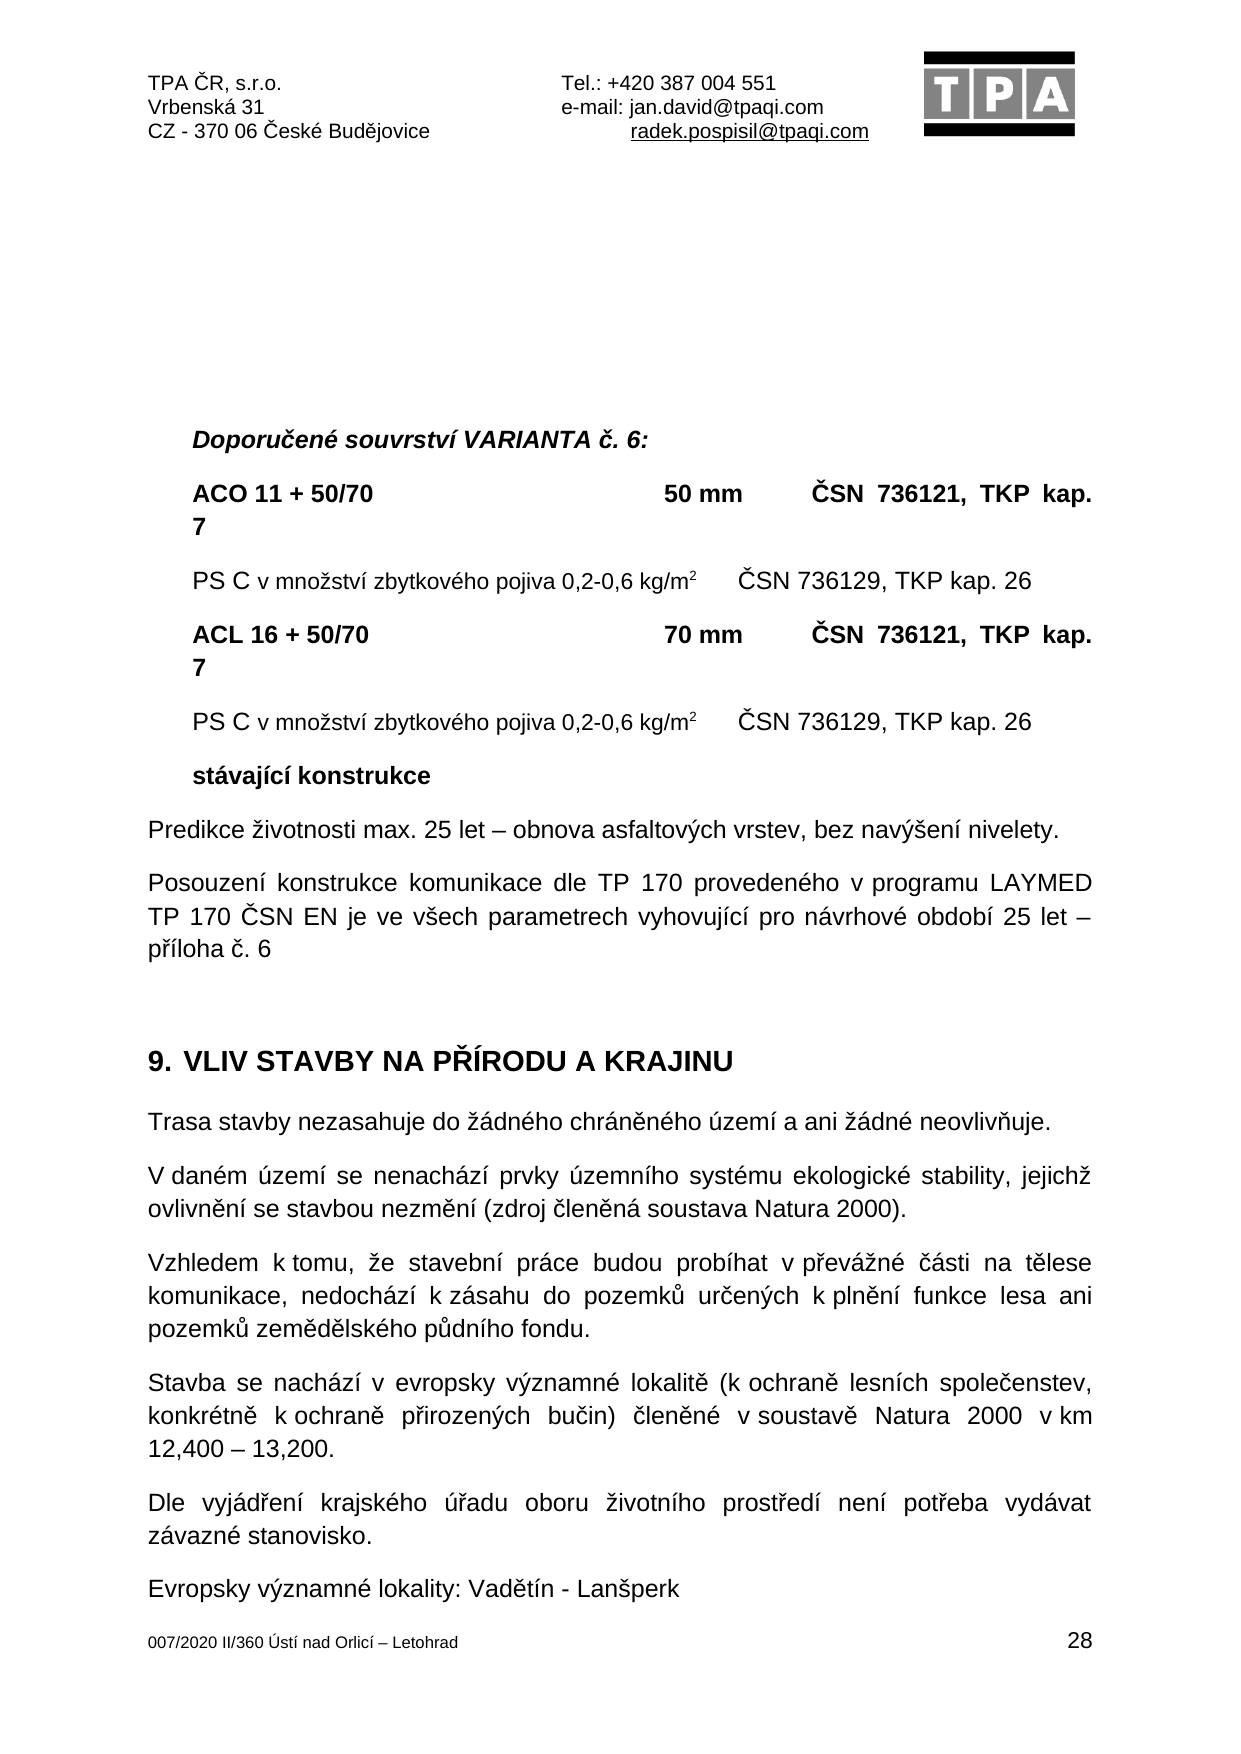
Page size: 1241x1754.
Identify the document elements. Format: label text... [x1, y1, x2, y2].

subtitle VLIV STAVBY NA PŘÍRODU A KRAJINU [148, 1043, 1093, 1077]
text Doporučené souvrství VARIANTA č. 6: [192, 425, 1093, 454]
text PS C v množství zbytkového pojiva 0,2-0,6 kg/m2 ČSN 736129, TKP kap. 26 [192, 707, 1093, 736]
text V daném území se nenachází prvky územního systému ekologické stability, jejichž ovlivnění se stavbou nezmění (zdroj členěná soustava Natura 2000). [148, 1161, 1093, 1223]
text Predikce životnosti max. 25 let – obnova asfaltových vrstev, bez navýšení nivelety. [148, 814, 1093, 843]
text stávající konstrukce [148, 761, 1093, 789]
text Stavba se nachází v evropsky významné lokalitě (k ochraně lesních společenstev, konkrétně k ochraně přirozených bučin) členěné v soustavě Natura 2000 v km 12,400 – 13,200. [148, 1368, 1093, 1462]
text ACL 16 + 50/70 70 mm ČSN 736121, TKP kap. 7 [192, 620, 1093, 682]
text ACO 11 + 50/70 50 mm ČSN 736121, TKP kap. 7 [192, 479, 1093, 541]
text Dle vyjádření krajského úřadu oboru životního prostředí není potřeba vydávat závazné stanovisko. [148, 1488, 1093, 1549]
text PS C v množství zbytkového pojiva 0,2-0,6 kg/m2 ČSN 736129, TKP kap. 26 [192, 566, 1093, 595]
text Trasa stavby nezasahuje do žádného chráněného území a ani žádné neovlivňuje. [148, 1107, 1093, 1136]
text Vzhledem k tomu, že stavební práce budou probíhat v převážné části na tělese komunikace, nedochází k zásahu do pozemků určených k plnění funkce lesa ani pozemků zemědělského půdního fondu. [148, 1248, 1093, 1343]
text Posouzení konstrukce komunikace dle TP 170 provedeného v programu LAYMED TP 170 ČSN EN je ve všech parametrech vyhovující pro návrhové období 25 let – příloha č. 6 [148, 868, 1093, 963]
list Evropsky významné lokality: Vadětín - Lanšperk [148, 1574, 1093, 1603]
picture [910, 38, 1088, 149]
